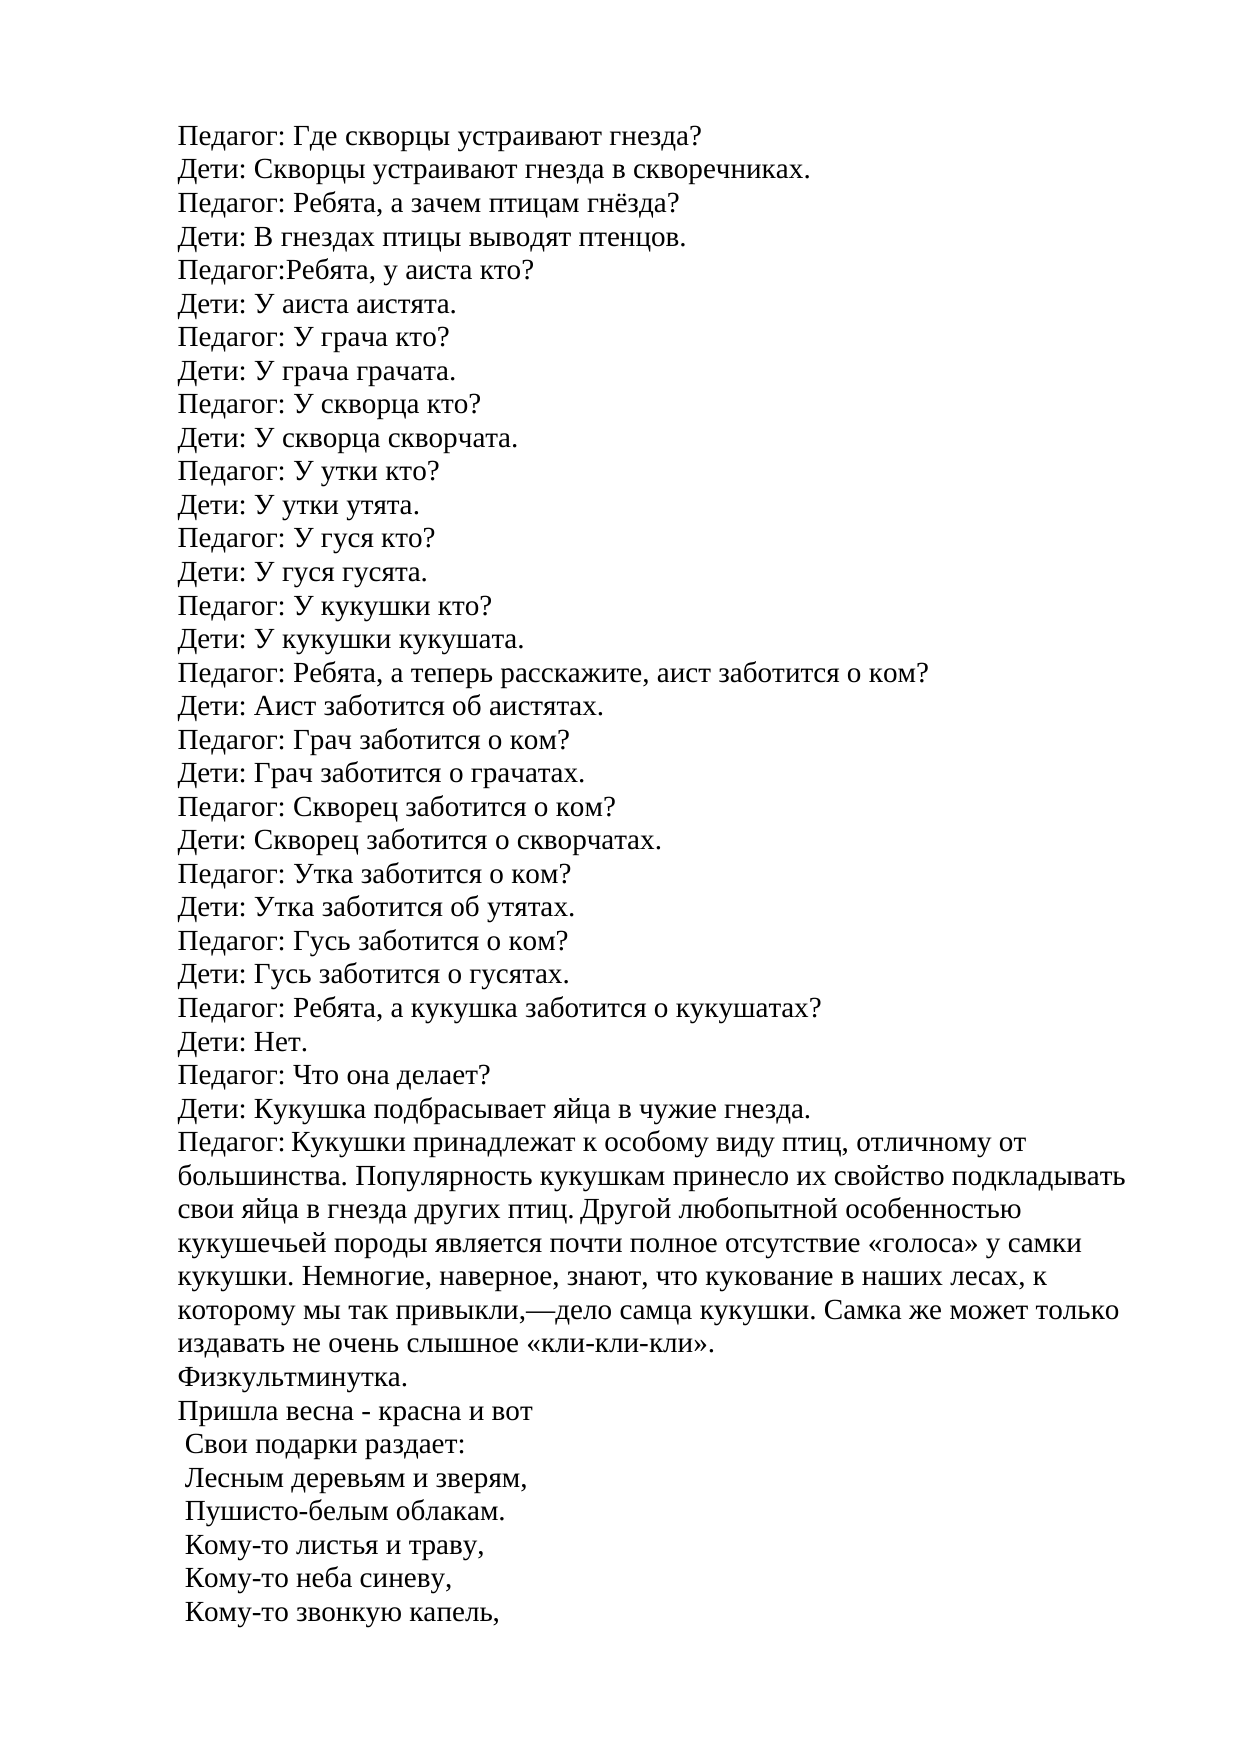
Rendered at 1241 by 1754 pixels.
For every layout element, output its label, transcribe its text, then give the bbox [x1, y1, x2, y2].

text Дети: У грача грачата. [177, 353, 1152, 386]
text Педагог: Ребята, а кукушка заботится о кукушатах? [177, 990, 1152, 1024]
text Дети: У скворца скворчата. [177, 420, 1152, 453]
text Дети: Гусь заботится о гусятах. [177, 957, 1152, 990]
text Дети: У кукушки кукушата. [177, 621, 1152, 655]
text Дети: Нет. [177, 1024, 1152, 1057]
text Дети: Скворцы устраивают гнезда в скворечниках. [177, 152, 1152, 185]
text Педагог: Ребята, а зачем птицам гнёзда? [177, 185, 1152, 219]
text Педагог: Гусь заботится о ком? [177, 923, 1152, 957]
text Педагог: Что она делает? [177, 1057, 1152, 1091]
text Лесным деревьям и зверям, [177, 1460, 1152, 1493]
text Педагог: У кукушки кто? [177, 588, 1152, 621]
text Педагог: Скворец заботится о ком? [177, 789, 1152, 822]
text Дети: Скворец заботится о скворчатах. [177, 822, 1152, 856]
text Педагог: Утка заботится о ком? [177, 856, 1152, 889]
text Дети: Кукушка подбрасывает яйца в чужие гнезда. [177, 1091, 1152, 1124]
text Педагог: У грача кто? [177, 319, 1152, 353]
text Дети: Грач заботится о грачатах. [177, 755, 1152, 789]
text Кому-то звонкую капель, [177, 1594, 1152, 1627]
text Педагог: Где скворцы устраивают гнезда? [177, 118, 1152, 152]
text Дети: У аиста аистята. [177, 286, 1152, 319]
text Педагог:Ребята, у аиста кто? [177, 252, 1152, 286]
text Кому-то листья и траву, [177, 1527, 1152, 1560]
text Пришла весна - красна и вот [177, 1393, 1152, 1426]
text Дети: У утки утята. [177, 487, 1152, 521]
text Педагог: Ребята, а теперь расскажите, аист заботится о ком? [177, 655, 1152, 688]
text Педагог: У гуся кто? [177, 521, 1152, 554]
text Педагог: У утки кто? [177, 453, 1152, 487]
text Педагог: У скворца кто? [177, 386, 1152, 420]
text Свои подарки раздает: [177, 1426, 1152, 1460]
text Пушисто-белым облакам. [177, 1493, 1152, 1527]
text Дети: Утка заботится об утятах. [177, 889, 1152, 923]
text Дети: В гнездах птицы выводят птенцов. [177, 219, 1152, 252]
text Педагог: Грач заботится о ком? [177, 722, 1152, 755]
text Физкультминутка. [177, 1359, 1152, 1393]
text Педагог: Кукушки принадлежат к особому виду птиц, отличному от большинства. Популярность кукушкам принесло их свойство подкладывать свои яйца в гнезда других птиц. Другой любопытной особенностью кукушечьей породы является почти полное отсутствие «голоса» у самки кукушки. Немногие, наверное, знают, что кукование в наших лесах, к которому мы так привыкли,—дело самца кукушки. Самка же может только издавать не очень слышное «кли-кли-кли». [177, 1124, 1152, 1359]
text Дети: У гуся гусята. [177, 554, 1152, 588]
text Кому-то неба синеву, [177, 1560, 1152, 1594]
text Дети: Аист заботится об аистятах. [177, 688, 1152, 722]
